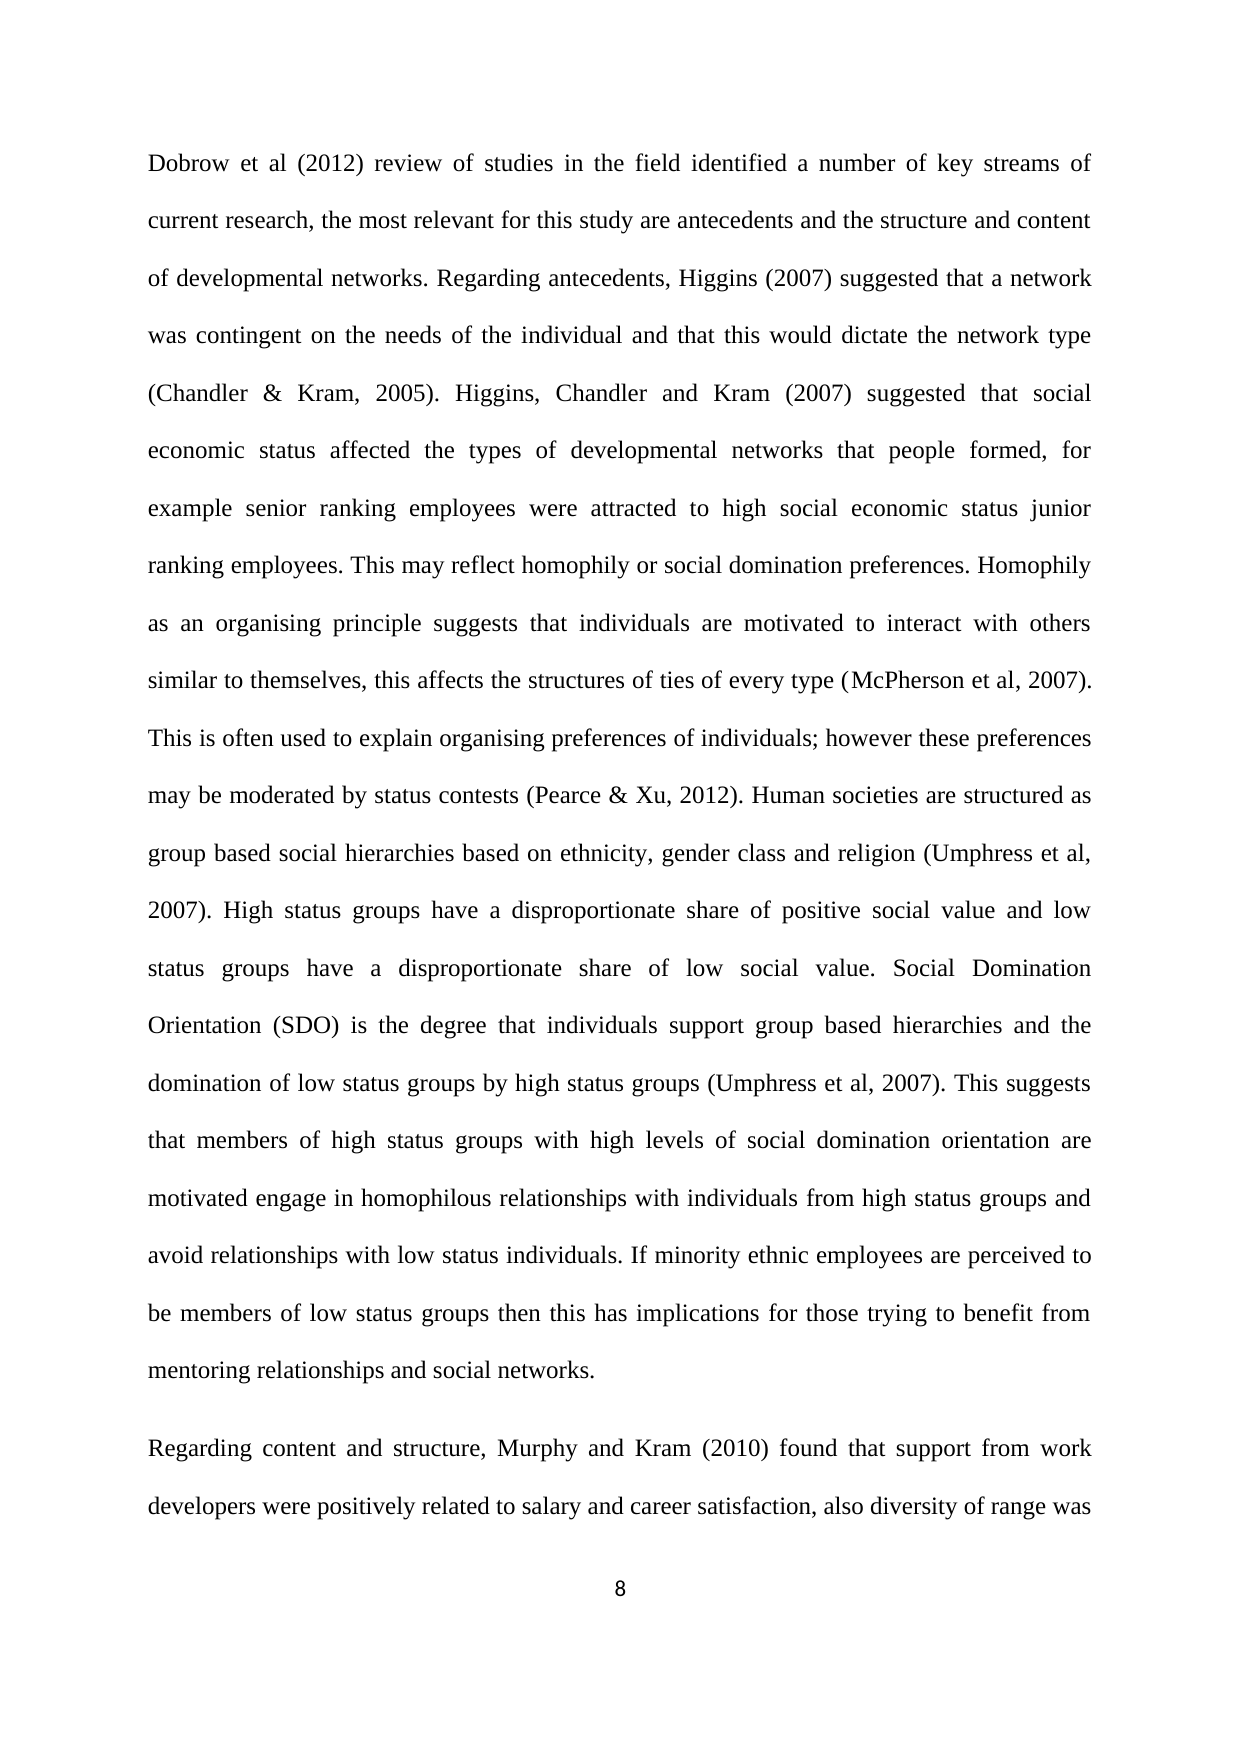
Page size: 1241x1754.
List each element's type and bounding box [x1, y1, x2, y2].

text [148, 1433, 1092, 1520]
text [148, 148, 1092, 1384]
